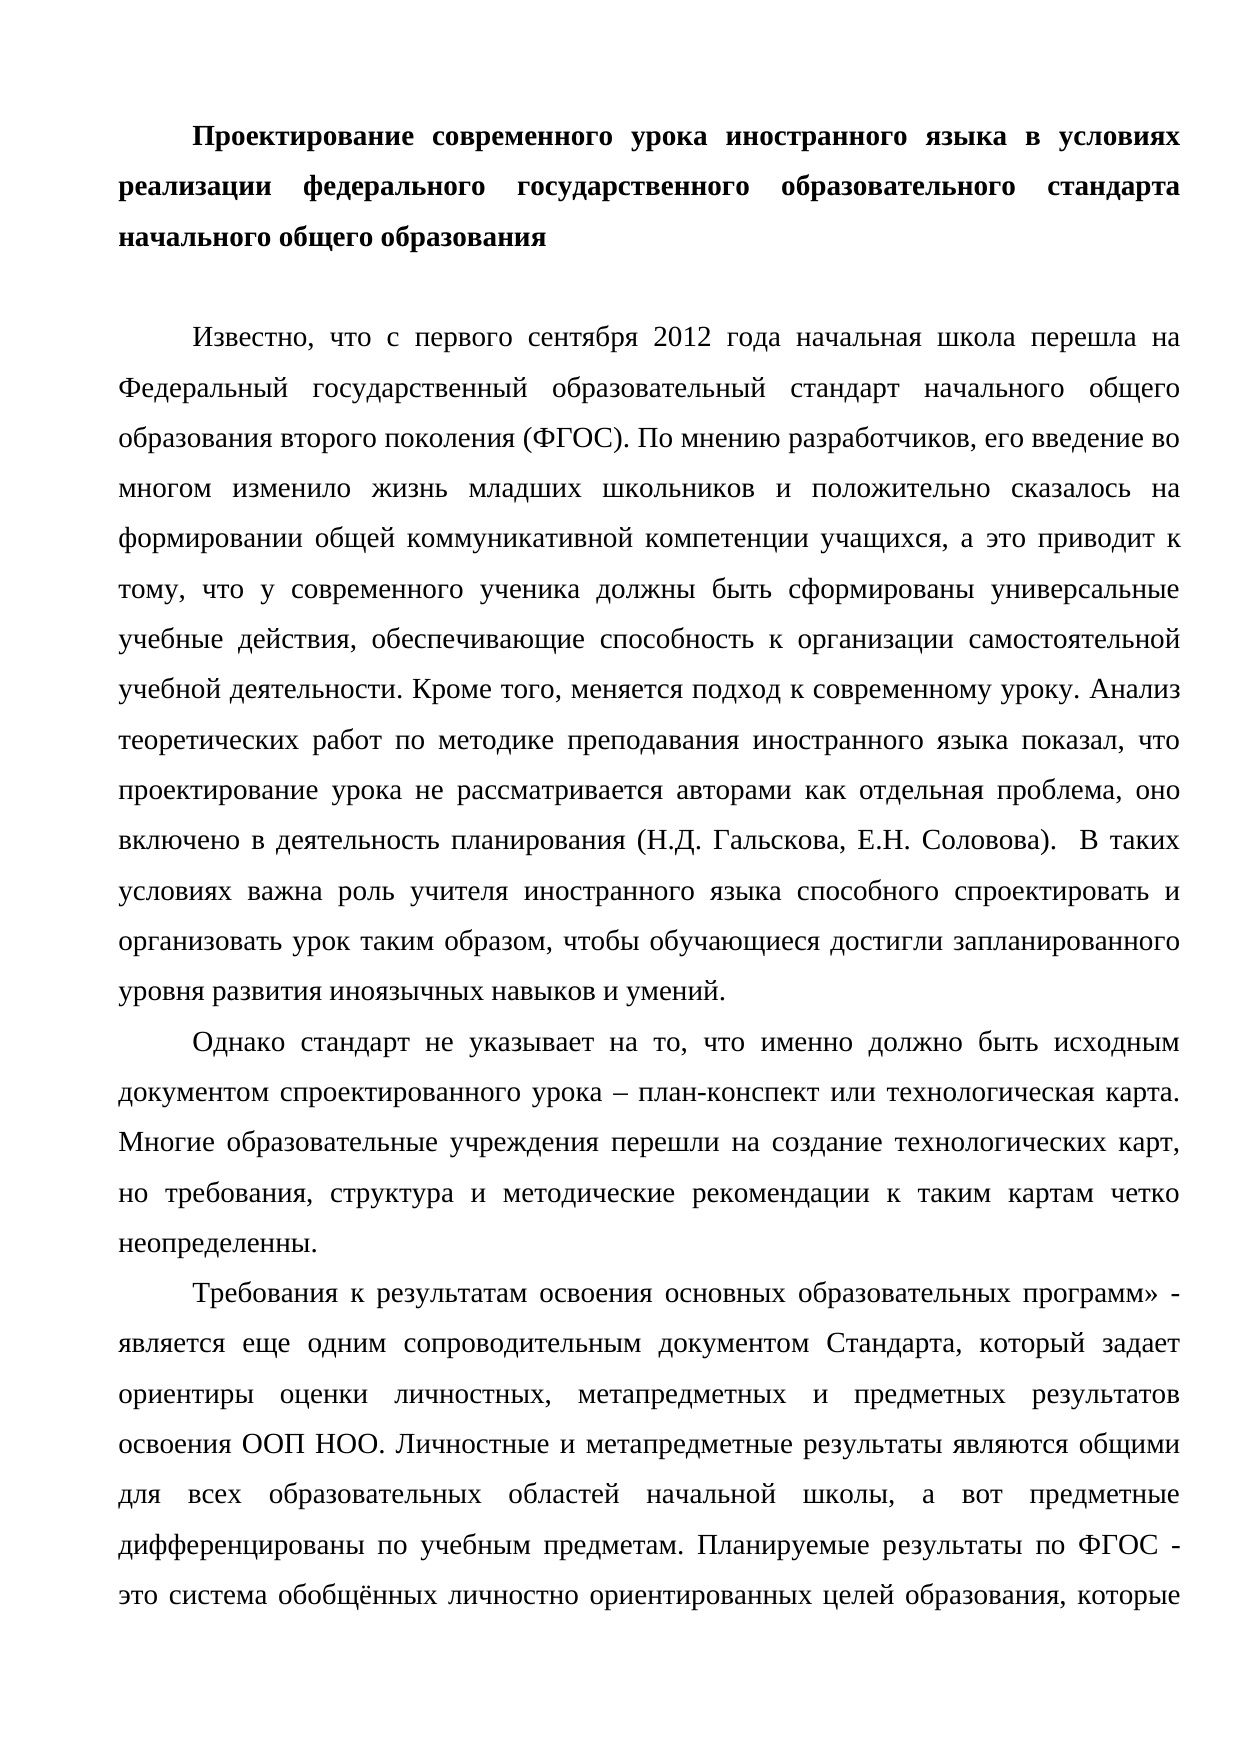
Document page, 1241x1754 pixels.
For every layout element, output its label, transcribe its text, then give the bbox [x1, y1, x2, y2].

text Известно, что с первого сентября 2012 года начальная школа перешла на Федеральный государственный образовательный стандарт начального общего образования второго поколения (ФГОС). По мнению разработчиков, его введение во многом изменило жизнь младших школьников и положительно сказалось на формировании общей коммуникативной компетенции учащихся, а это приводит к тому, что у современного ученика должны быть сформированы универсальные учебные действия, обеспечивающие способность к организации самостоятельной учебной деятельности. Кроме того, меняется подход к современному уроку. Анализ теоретических работ по методике преподавания иностранного языка показал, что проектирование урока не рассматривается авторами как отдельная проблема, оно включено в деятельность планирования (Н.Д. Гальскова, Е.Н. Соловова). В таких условиях важна роль учителя иностранного языка способного спроектировать и организовать урок таким образом, чтобы обучающиеся достигли запланированного уровня развития иноязычных навыков и умений. [118, 319, 1181, 1007]
text Однако стандарт не указывает на то, что именно должно быть исходным документом спроектированного урока – план-конспект или технологическая карта. Многие образовательные учреждения перешли на создание технологических карт, но требования, структура и методические рекомендации к таким картам четко неопределенны. [118, 1024, 1181, 1258]
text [118, 1275, 1181, 1611]
text Проектирование современного урока иностранного языка в условиях реализации федерального государственного образовательного стандарта начального общего образования [118, 118, 1181, 252]
